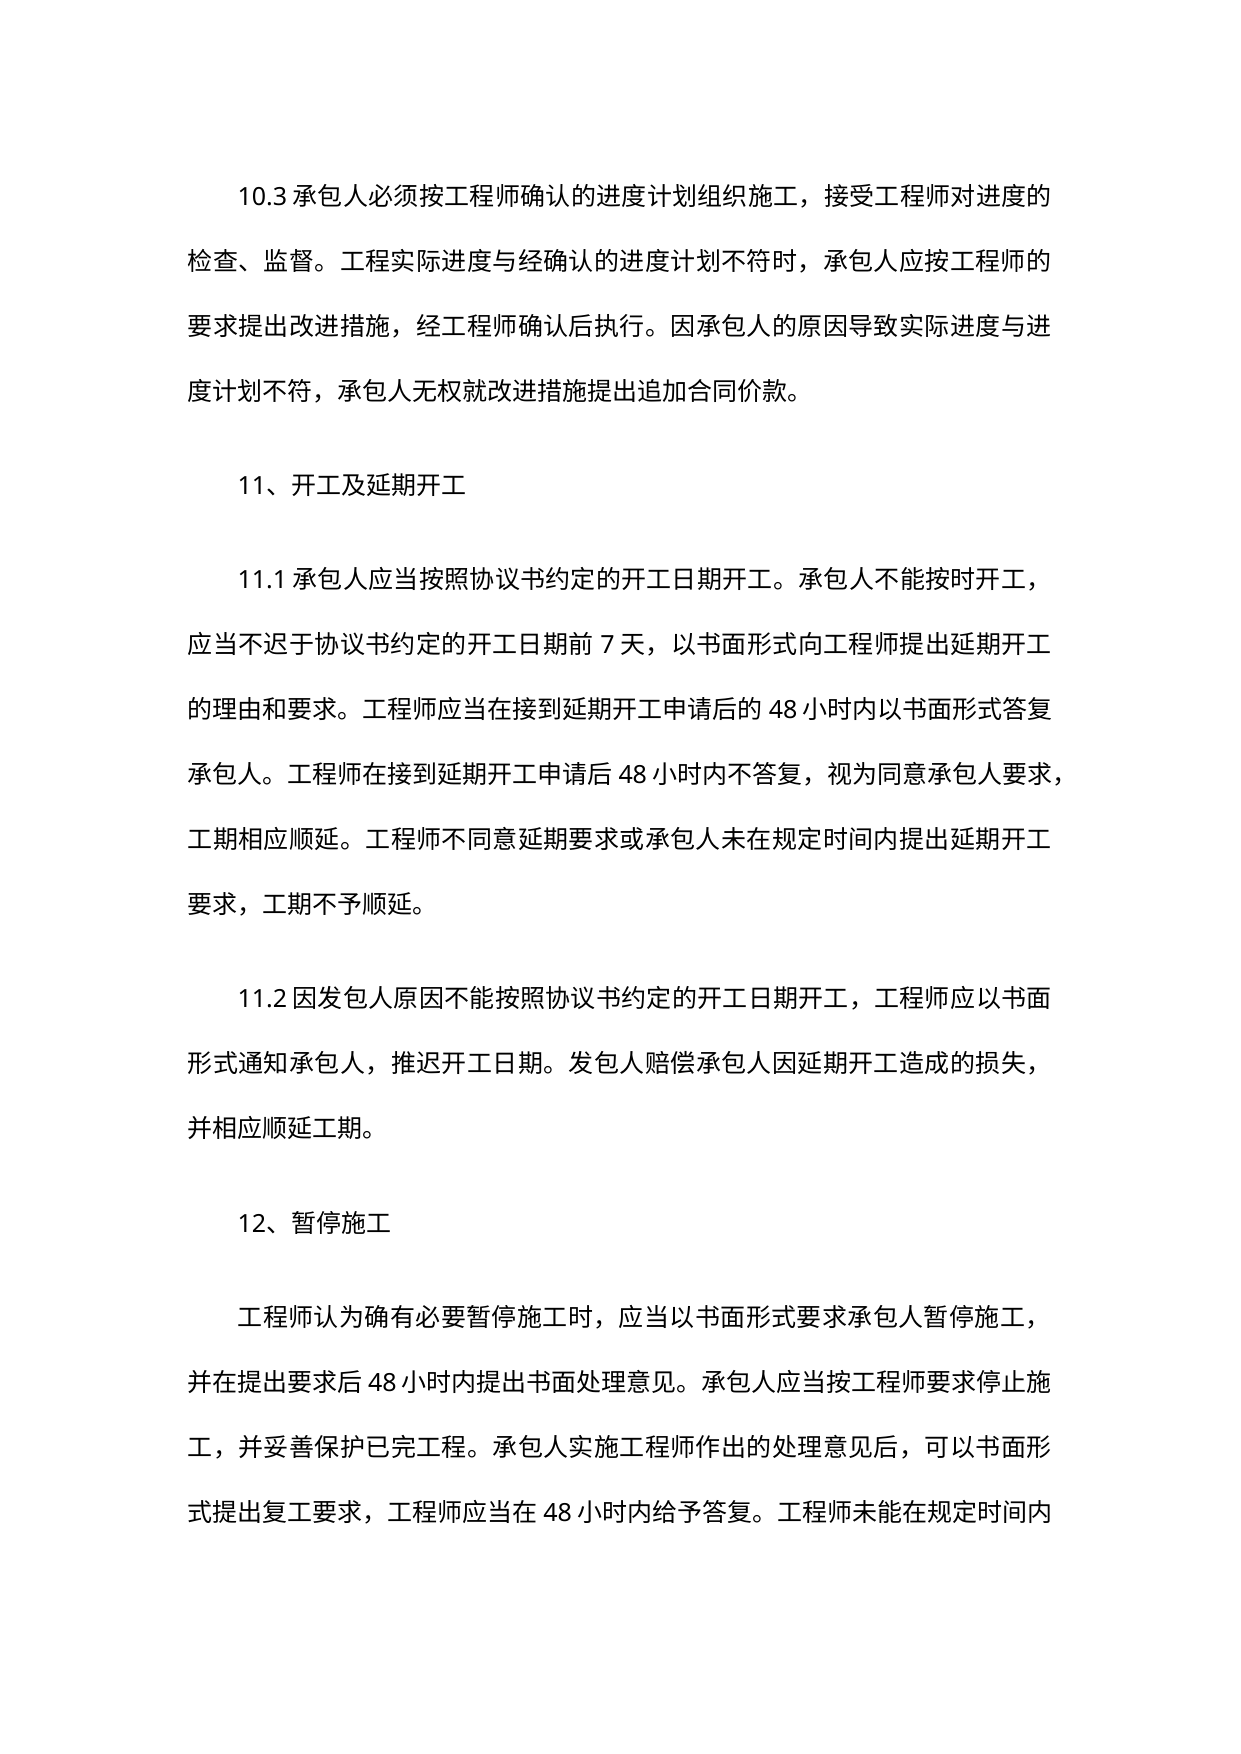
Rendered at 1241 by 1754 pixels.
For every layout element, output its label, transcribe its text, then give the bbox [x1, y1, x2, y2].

text 12、暂停施工 [187, 1189, 1053, 1254]
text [187, 1283, 1053, 1543]
text 11、开工及延期开工 [187, 451, 1053, 516]
text 10.3承包人必须按工程师确认的进度计划组织施工，接受工程师对进度的检查、监督。工程实际进度与经确认的进度计划不符时，承包人应按工程师的要求提出改进措施，经工程师确认后执行。因承包人的原因导致实际进度与进度计划不符，承包人无权就改进措施提出追加合同价款。 [187, 162, 1053, 422]
text 11.2因发包人原因不能按照协议书约定的开工日期开工，工程师应以书面形式通知承包人，推迟开工日期。发包人赔偿承包人因延期开工造成的损失，并相应顺延工期。 [187, 964, 1053, 1159]
text 11.1承包人应当按照协议书约定的开工日期开工。承包人不能按时开工，应当不迟于协议书约定的开工日期前7天，以书面形式向工程师提出延期开工的理由和要求。工程师应当在接到延期开工申请后的48小时内以书面形式答复承包人。工程师在接到延期开工申请后48小时内不答复，视为同意承包人要求，工期相应顺延。工程师不同意延期要求或承包人未在规定时间内提出延期开工要求，工期不予顺延。 [187, 545, 1053, 935]
